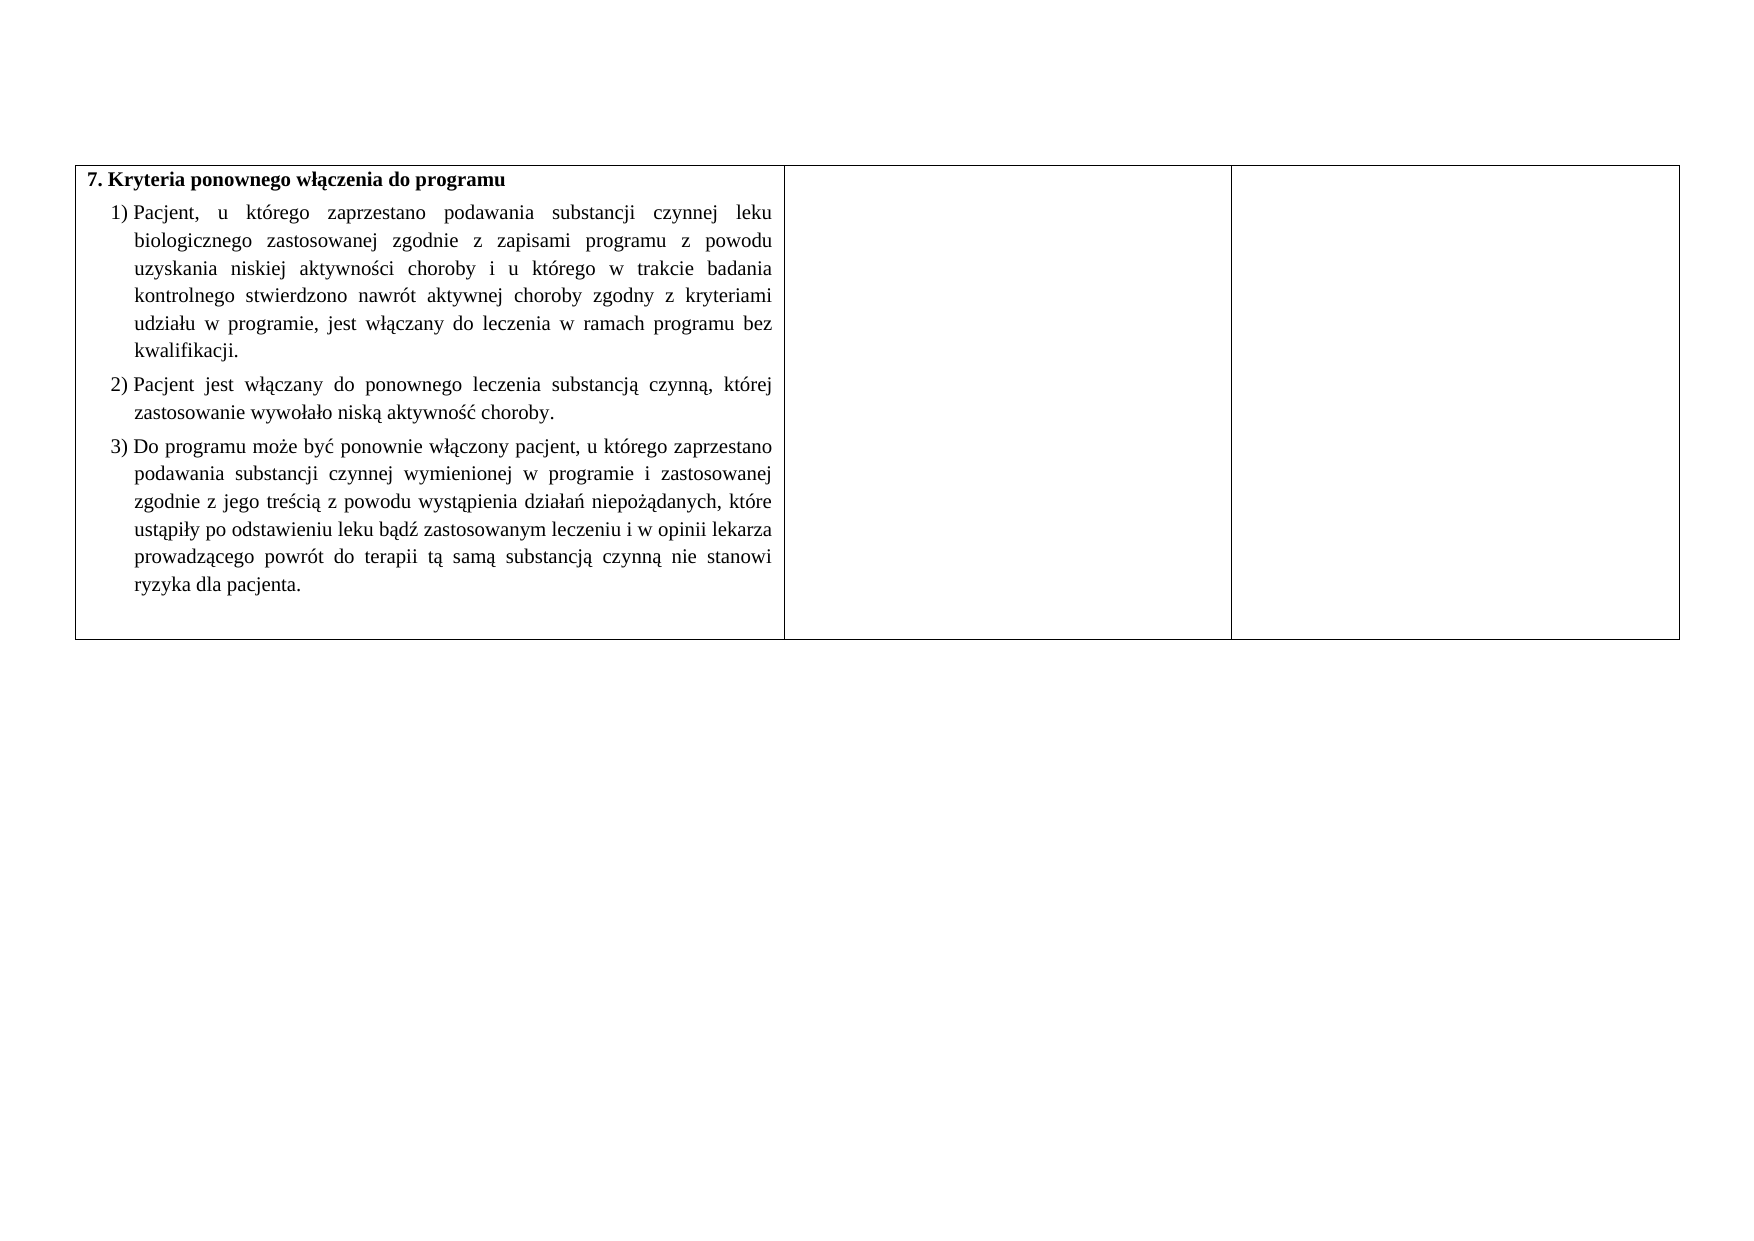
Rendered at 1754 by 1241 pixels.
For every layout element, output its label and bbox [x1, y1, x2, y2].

table_cell [785, 166, 1231, 639]
table_cell [1232, 166, 1679, 639]
table_cell [76, 166, 784, 639]
